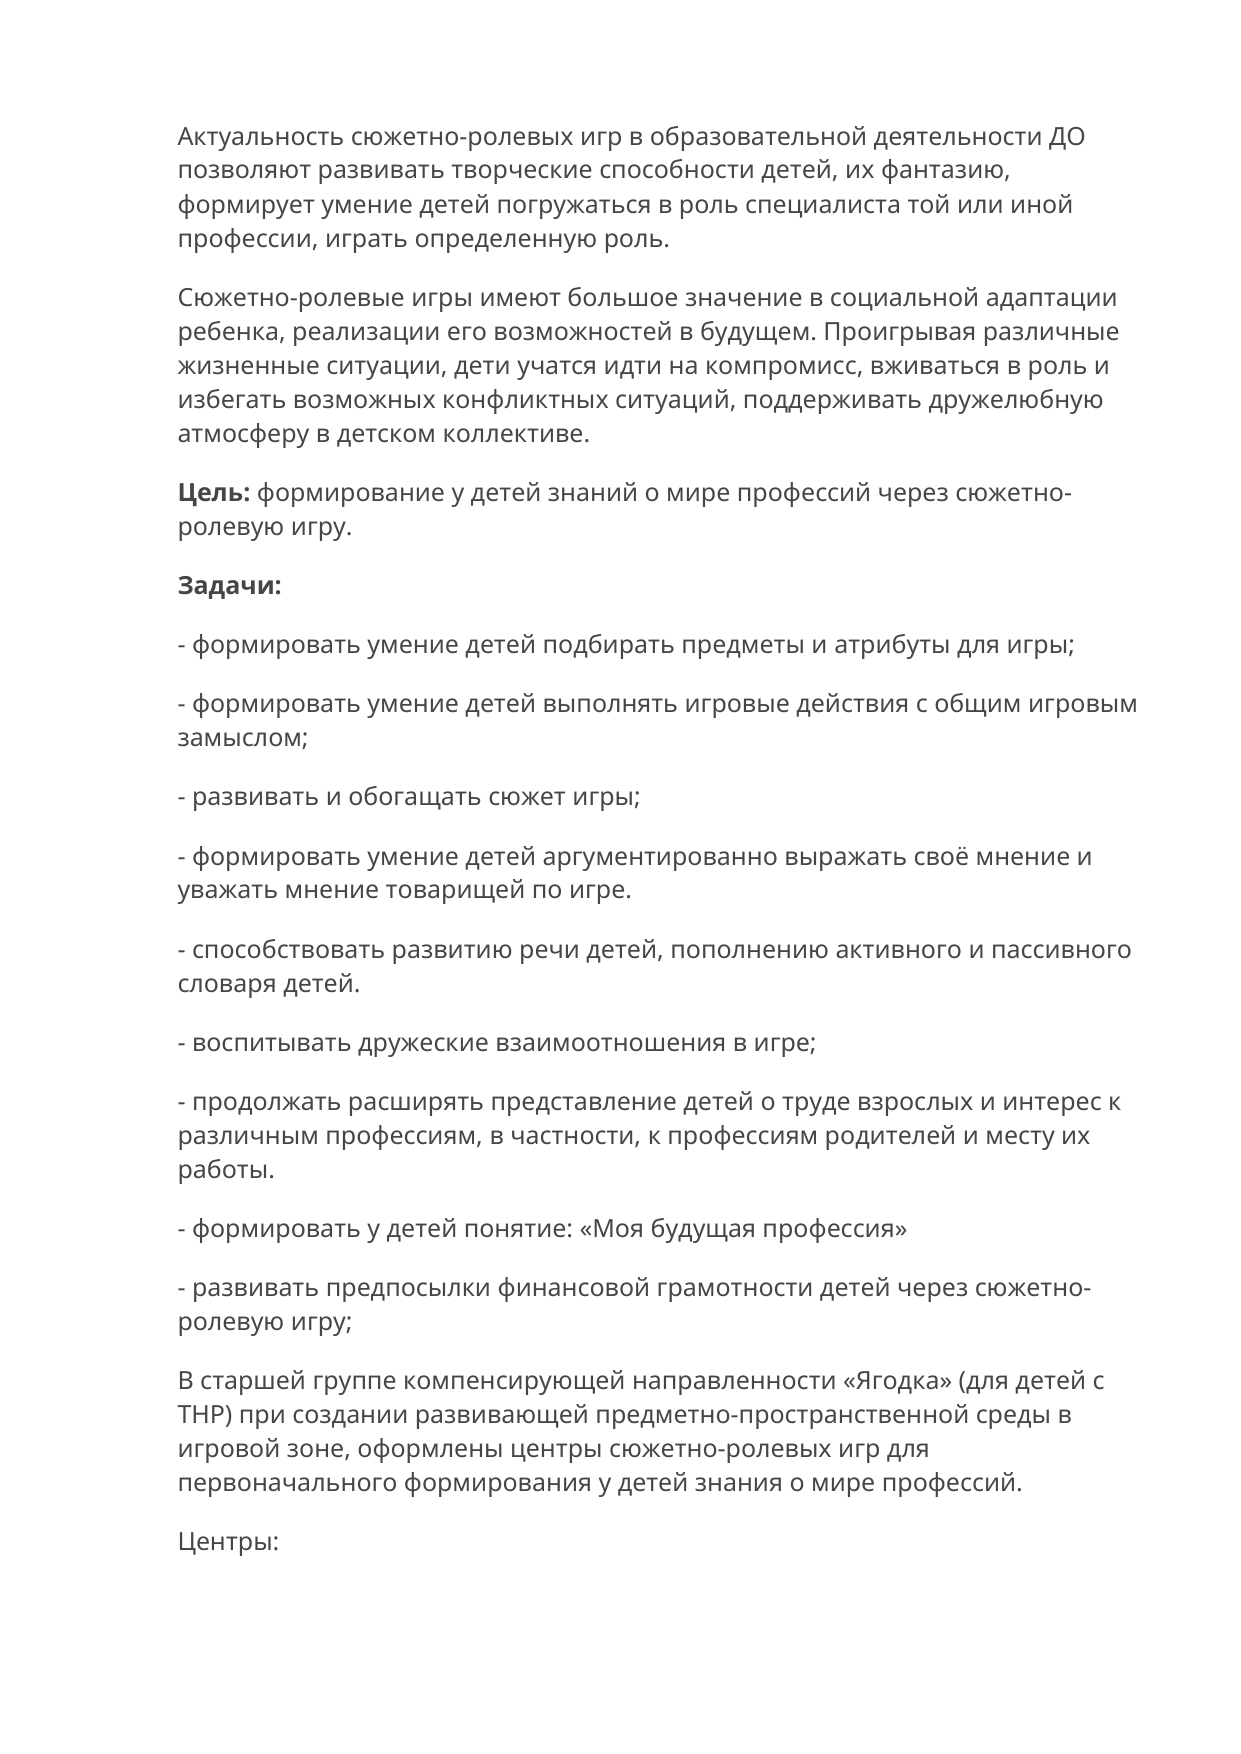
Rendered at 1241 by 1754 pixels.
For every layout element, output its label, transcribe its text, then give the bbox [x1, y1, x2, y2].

text - воспитывать дружеские взаимоотношения в игре; [177, 1024, 1152, 1058]
text - формировать умение детей аргументированно выражать своё мнение и уважать мнение товарищей по игре. [177, 838, 1152, 906]
text - формировать умение детей выполнять игровые действия с общим игровым замыслом; [177, 686, 1152, 754]
text - развивать предпосылки финансовой грамотности детей через сюжетно-ролевую игру; [177, 1270, 1152, 1338]
text - формировать умение детей подбирать предметы и атрибуты для игры; [177, 627, 1152, 661]
text - продолжать расширять представление детей о труде взрослых и интерес к различным профессиям, в частности, к профессиям родителей и месту их работы. [177, 1083, 1152, 1186]
text Сюжетно-ролевые игры имеют большое значение в социальной адаптации ребенка, реализации его возможностей в будущем. Проигрывая различные жизненные ситуации, дети учатся идти на компромисс, вживаться в роль и избегать возможных конфликтных ситуаций, поддерживать дружелюбную атмосферу в детском коллективе. [177, 279, 1152, 450]
text В старшей группе компенсирующей направленности «Ягодка» (для детей с ТНР) при создании развивающей предметно-пространственной среды в игровой зоне, оформлены центры сюжетно-ролевых игр для первоначального формирования у детей знания о мире профессий. [177, 1363, 1152, 1499]
text Цель: формирование у детей знаний о мире профессий через сюжетно-ролевую игру. [177, 475, 1152, 543]
text - способствовать развитию речи детей, пополнению активного и пассивного словаря детей. [177, 931, 1152, 999]
text Задачи: [177, 568, 1152, 602]
text - формировать у детей понятие: «Моя будущая профессия» [177, 1211, 1152, 1245]
text Актуальность сюжетно-ролевых игр в образовательной деятельности ДО позволяют развивать творческие способности детей, их фантазию, формирует умение детей погружаться в роль специалиста той или иной профессии, играть определенную роль. [177, 118, 1152, 254]
text - развивать и обогащать сюжет игры; [177, 779, 1152, 813]
text Центры: [177, 1524, 1152, 1558]
